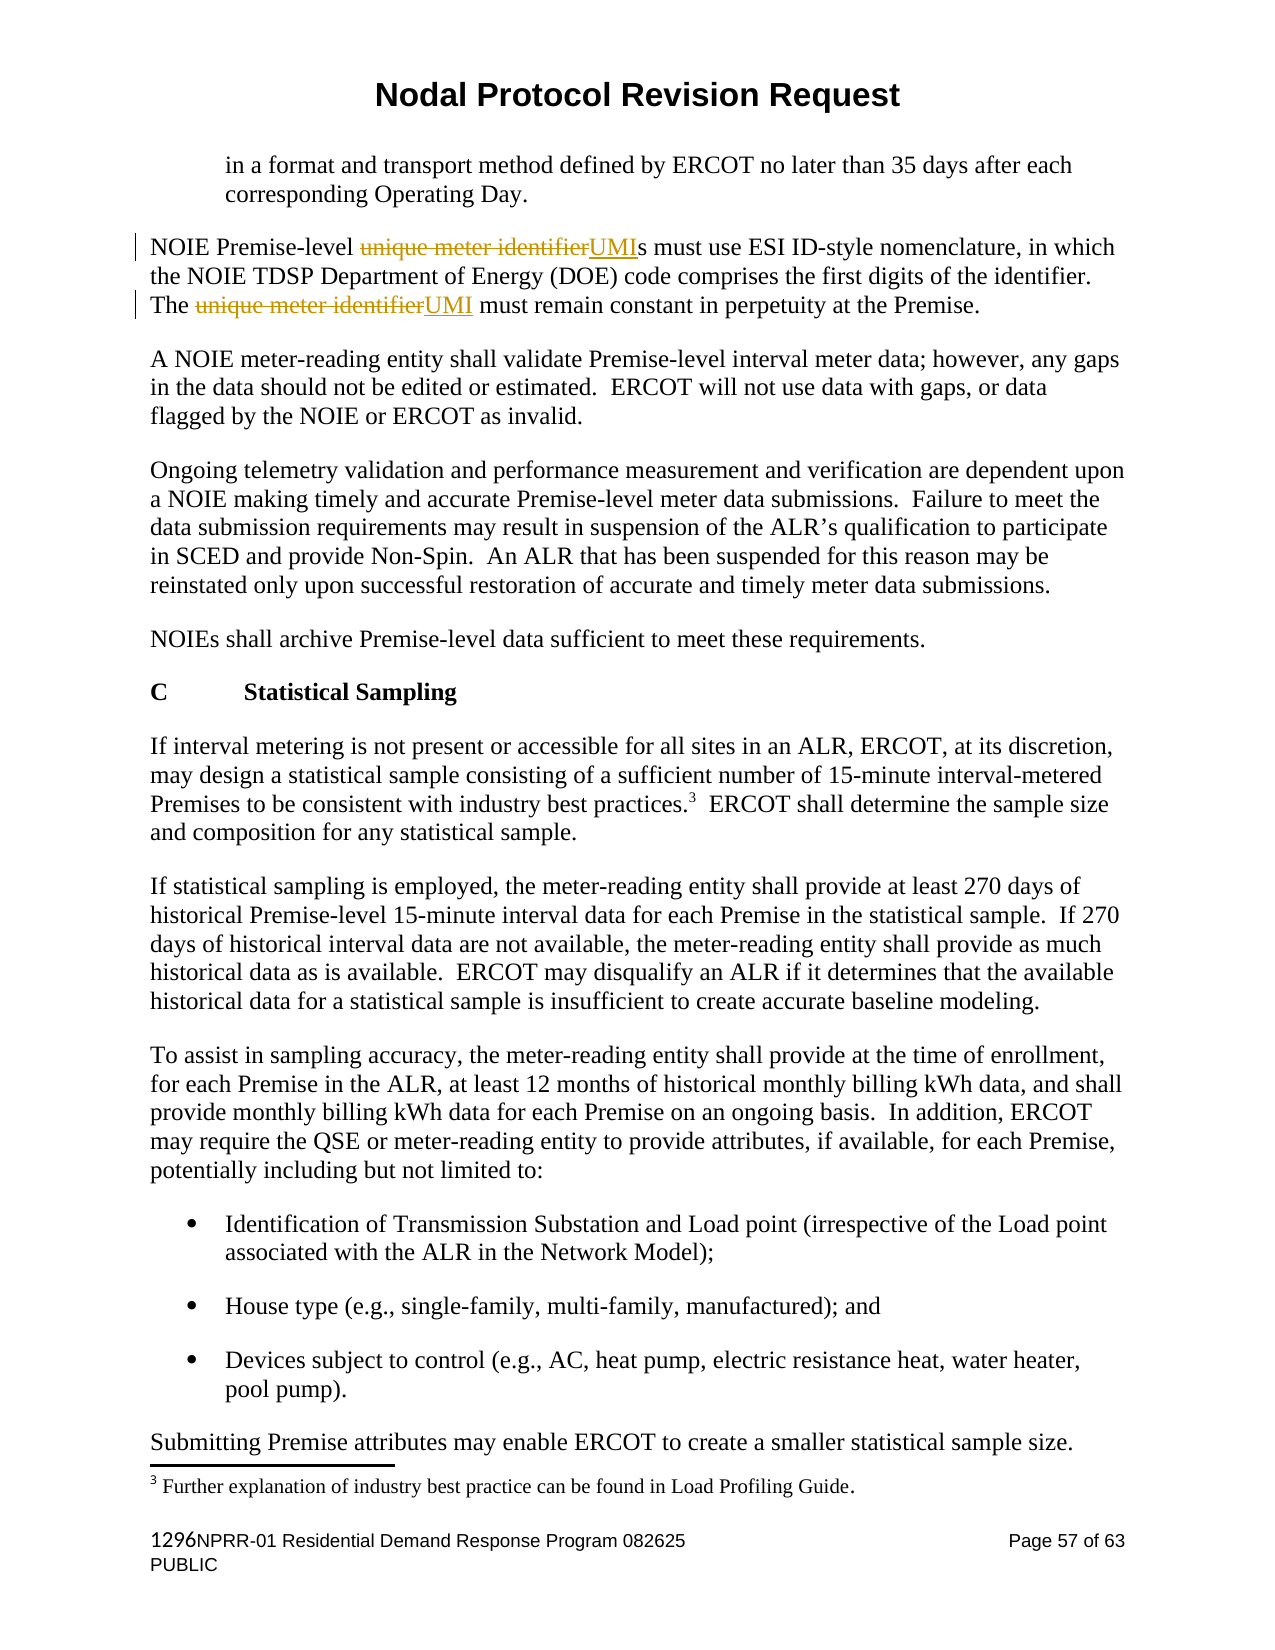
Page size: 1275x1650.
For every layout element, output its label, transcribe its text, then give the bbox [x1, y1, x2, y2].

text NOIEs shall archive Premise-level data sufficient to meet these requirements. [150, 624, 1125, 652]
text Submitting Premise attributes may enable ERCOT to create a smaller statistical sample size. [150, 1427, 1125, 1456]
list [187, 150, 1125, 207]
list Devices subject to control (e.g., AC, heat pump, electric resistance heat, water heater, pool pump). [187, 1345, 1125, 1402]
text If statistical sampling is employed, the meter-reading entity shall provide at least 270 days of historical Premise-level 15-minute interval data for each Premise in the statistical sample. If 270 days of historical interval data are not available, the meter-reading entity shall provide as much historical data as is available. ERCOT may disqualify an ALR if it determines that the available historical data for a statistical sample is insufficient to create accurate baseline modeling. [150, 871, 1125, 1015]
list Identification of Transmission Substation and Load point (irrespective of the Load point associated with the ALR in the Network Model); [187, 1209, 1125, 1266]
text NOIE Premise-level s must use ESI ID-style nomenclature, in which the NOIE TDSP Department of Energy (DOE) code comprises the first digits of the identifier. The must remain constant in perpetuity at the Premise. [150, 232, 1125, 319]
list House type (e.g., single-family, multi-family, manufactured); and [187, 1291, 1125, 1320]
text If interval metering is not present or accessible for all sites in an ALR, ERCOT, at its discretion, may design a statistical sample consisting of a sufficient number of 15-minute interval-metered Premises to be consistent with industry best practices. ERCOT shall determine the sample size and composition for any statistical sample. [150, 731, 1125, 846]
text To assist in sampling accuracy, the meter-reading entity shall provide at the time of enrollment, for each Premise in the ALR, at least 12 months of historical monthly billing kWh data, and shall provide monthly billing kWh data for each Premise on an ongoing basis. In addition, ERCOT may require the QSE or meter-reading entity to provide attributes, if available, for each Premise, potentially including but not limited to: [150, 1040, 1125, 1184]
text C Statistical Sampling [150, 677, 1125, 706]
text Ongoing telemetry validation and performance measurement and verification are dependent upon a NOIE making timely and accurate Premise-level meter data submissions. Failure to meet the data submission requirements may result in suspension of the ALR’s qualification to participate in SCED and provide Non-Spin. An ALR that has been suspended for this reason may be reinstated only upon successful restoration of accurate and timely meter data submissions. [150, 455, 1125, 599]
text A NOIE meter-reading entity shall validate Premise-level interval meter data; however, any gaps in the data should not be edited or estimated. ERCOT will not use data with gaps, or data flagged by the NOIE or ERCOT as invalid. [150, 344, 1125, 430]
